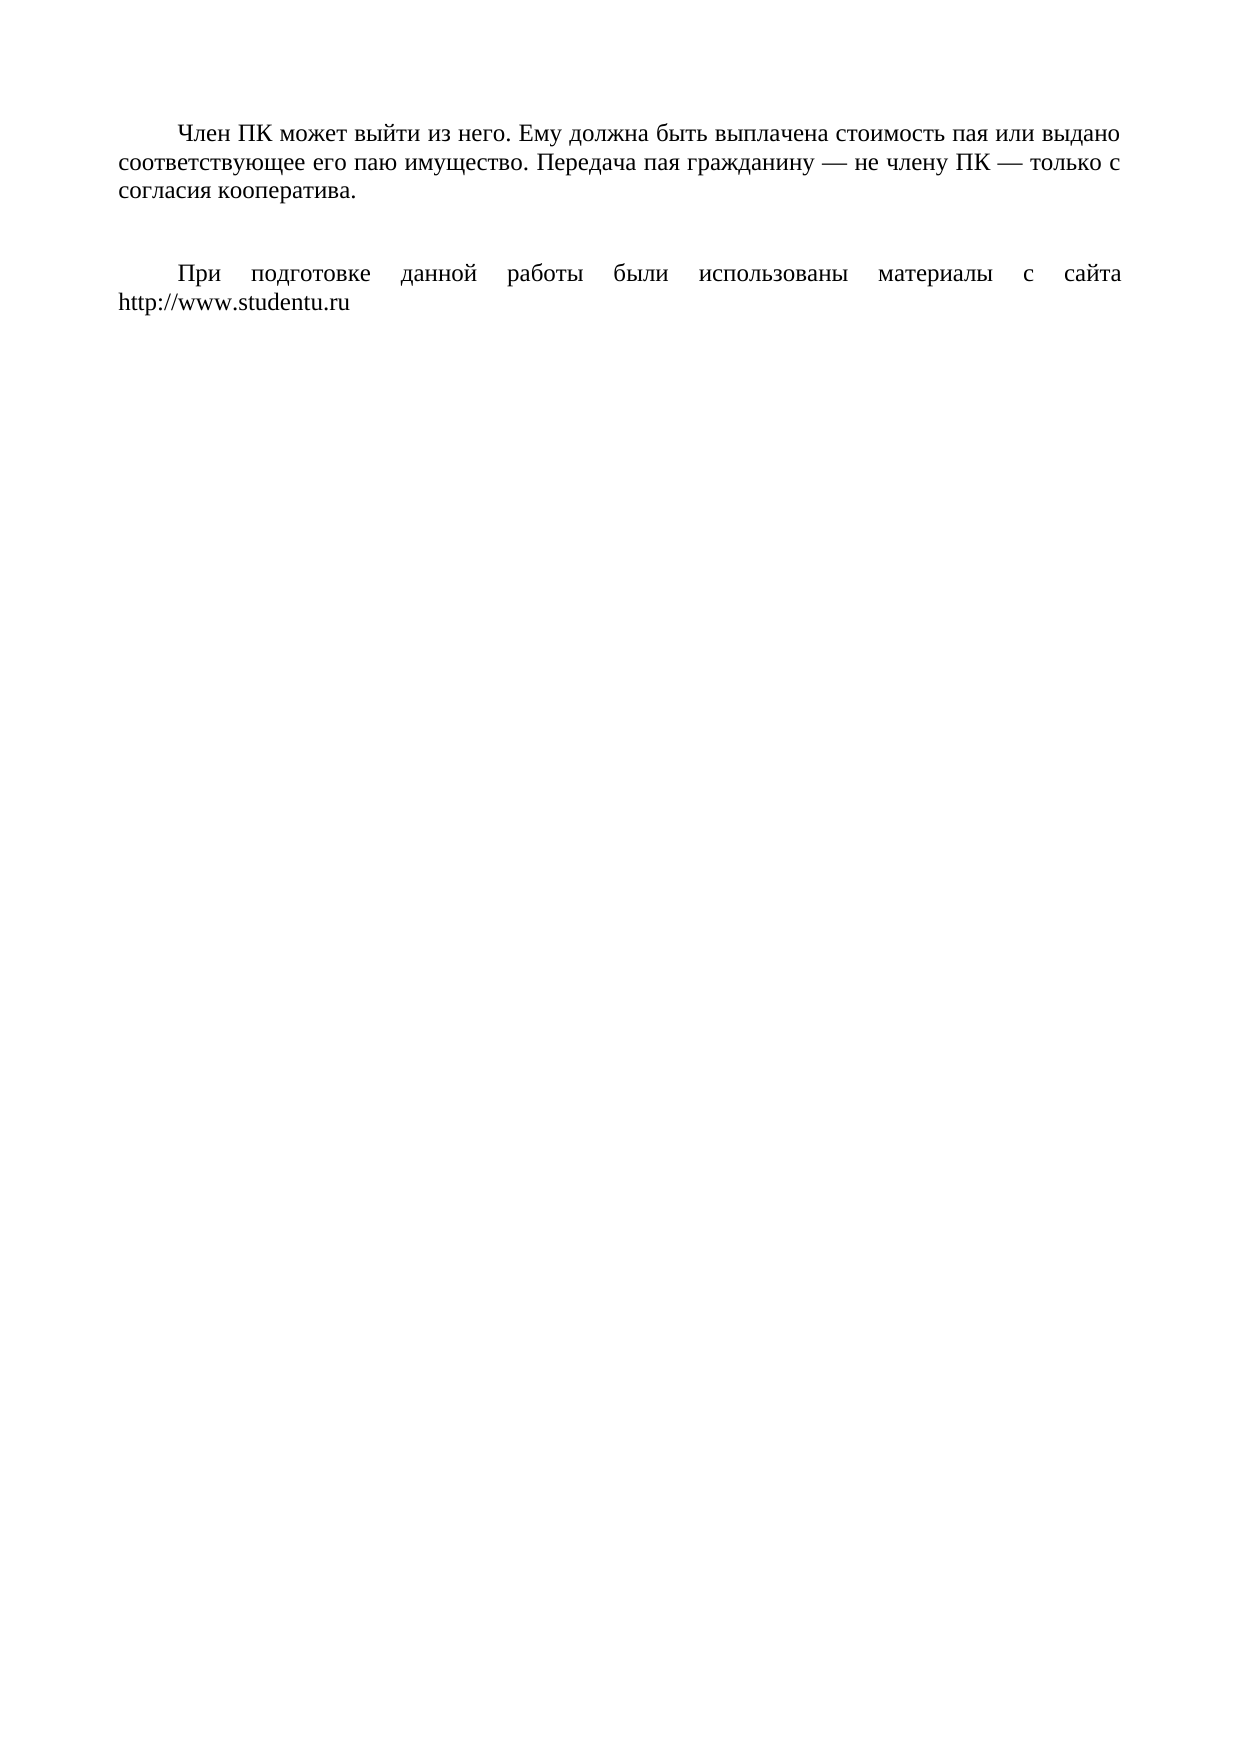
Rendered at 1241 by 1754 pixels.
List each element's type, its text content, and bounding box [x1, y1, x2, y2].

text При подготовке данной работы были использованы материалы с сайта http://www.studentu.ru [118, 258, 1122, 316]
text Член ПК может выйти из него. Ему должна быть выплачена стоимость пая или выдано соответствующее его паю имущество. Передача пая гражданину — не члену ПК — только с согласия кооператива. [118, 118, 1122, 204]
